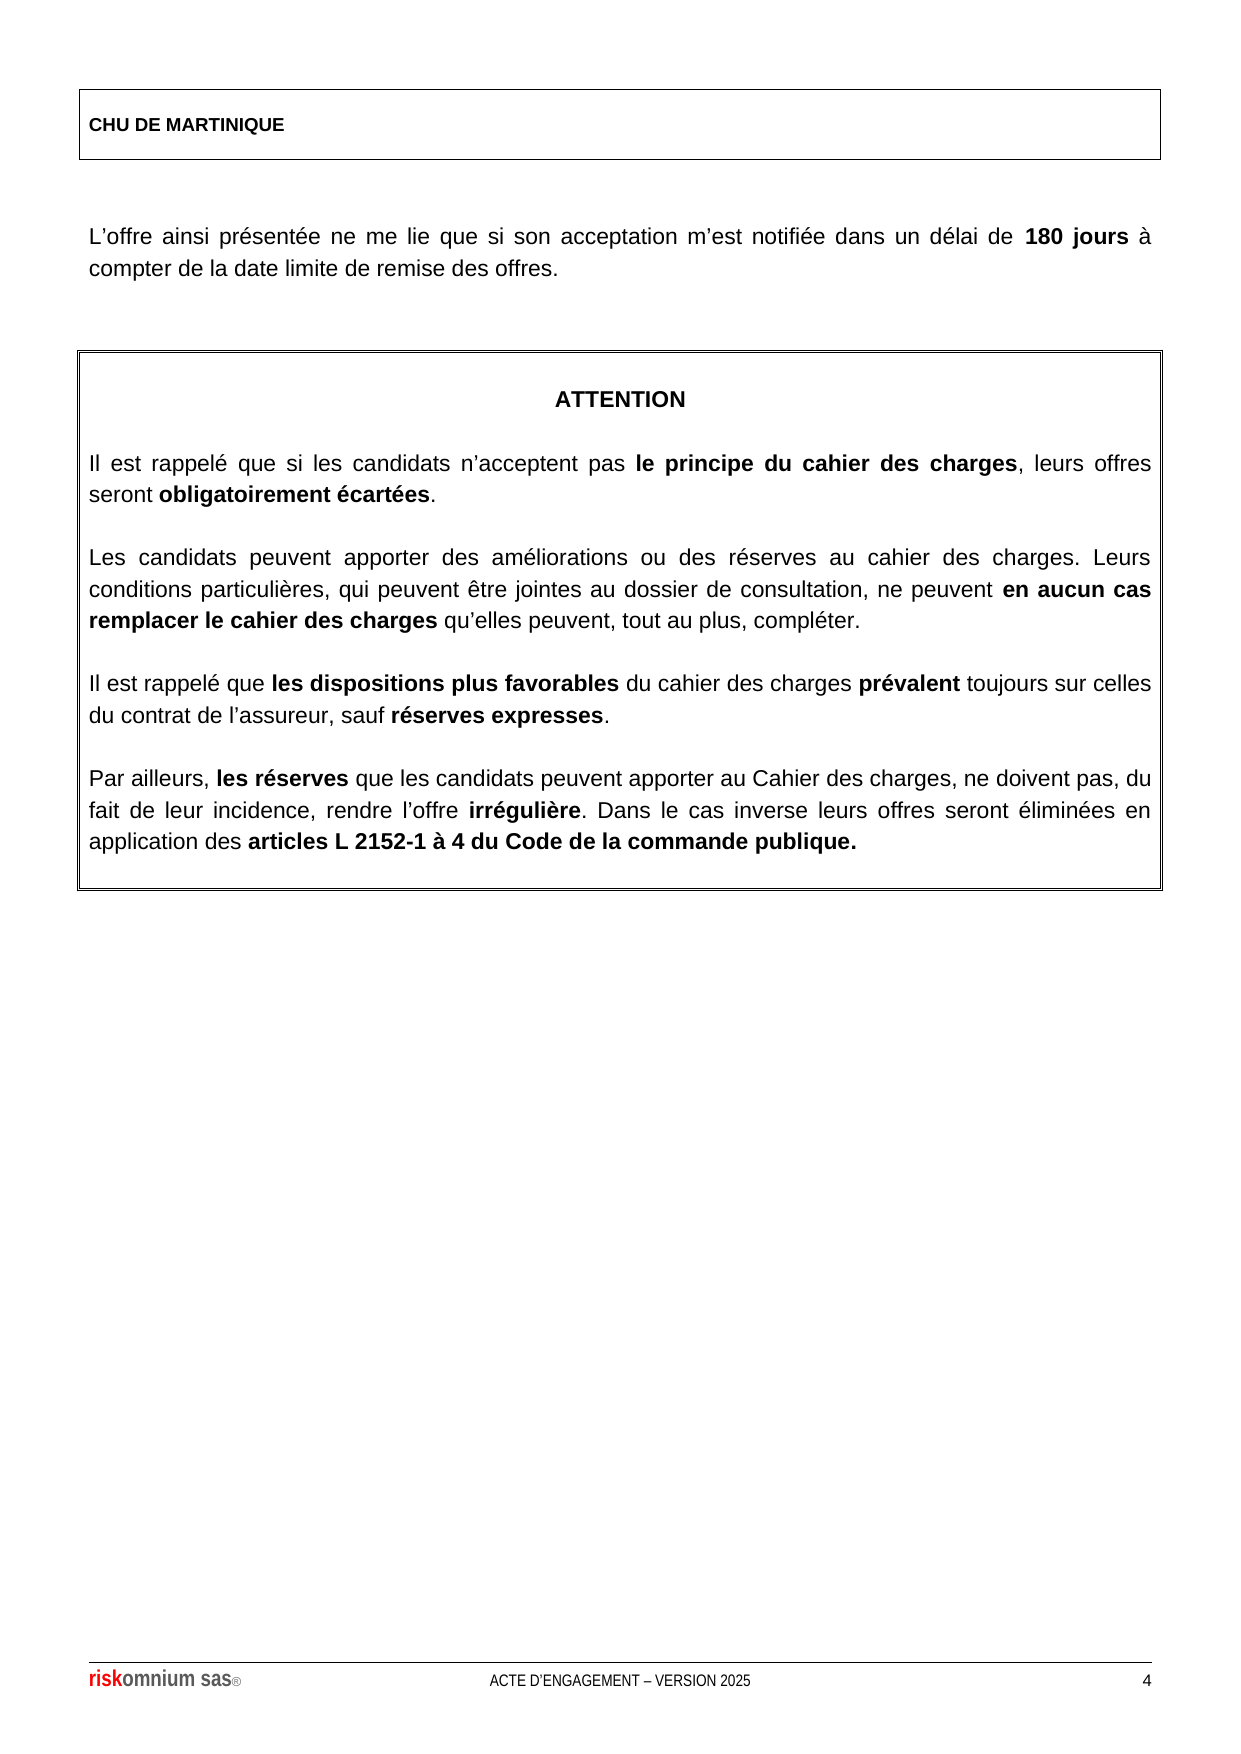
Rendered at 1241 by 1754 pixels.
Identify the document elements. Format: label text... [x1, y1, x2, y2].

text L’offre ainsi présentée ne me lie que si son acceptation m’est notifiée dans un délai de 180 jours à compter de la date limite de remise des offres. [89, 223, 1152, 281]
text Il est rappelé que si les candidats n’acceptent pas le principe du cahier des charges, leurs offres seront obligatoirement écartées. [80, 444, 1160, 507]
text ATTENTION [80, 381, 1160, 413]
text Il est rappelé que les dispositions plus favorables du cahier des charges prévalent toujours sur celles du contrat de l’assureur, sauf réserves expresses. [80, 665, 1160, 728]
text Les candidats peuvent apporter des améliorations ou des réserves au cahier des charges. Leurs conditions particulières, qui peuvent être jointes au dossier de consultation, ne peuvent en aucun cas remplacer le cahier des charges qu’elles peuvent, tout au plus, compléter. [80, 539, 1160, 634]
text Par ailleurs, les réserves que les candidats peuvent apporter au Cahier des charges, ne doivent pas, du fait de leur incidence, rendre l’offre irrégulière. Dans le cas inverse leurs offres seront éliminées en application des articles L 2152-1 à 4 du Code de la commande publique. [80, 760, 1160, 854]
